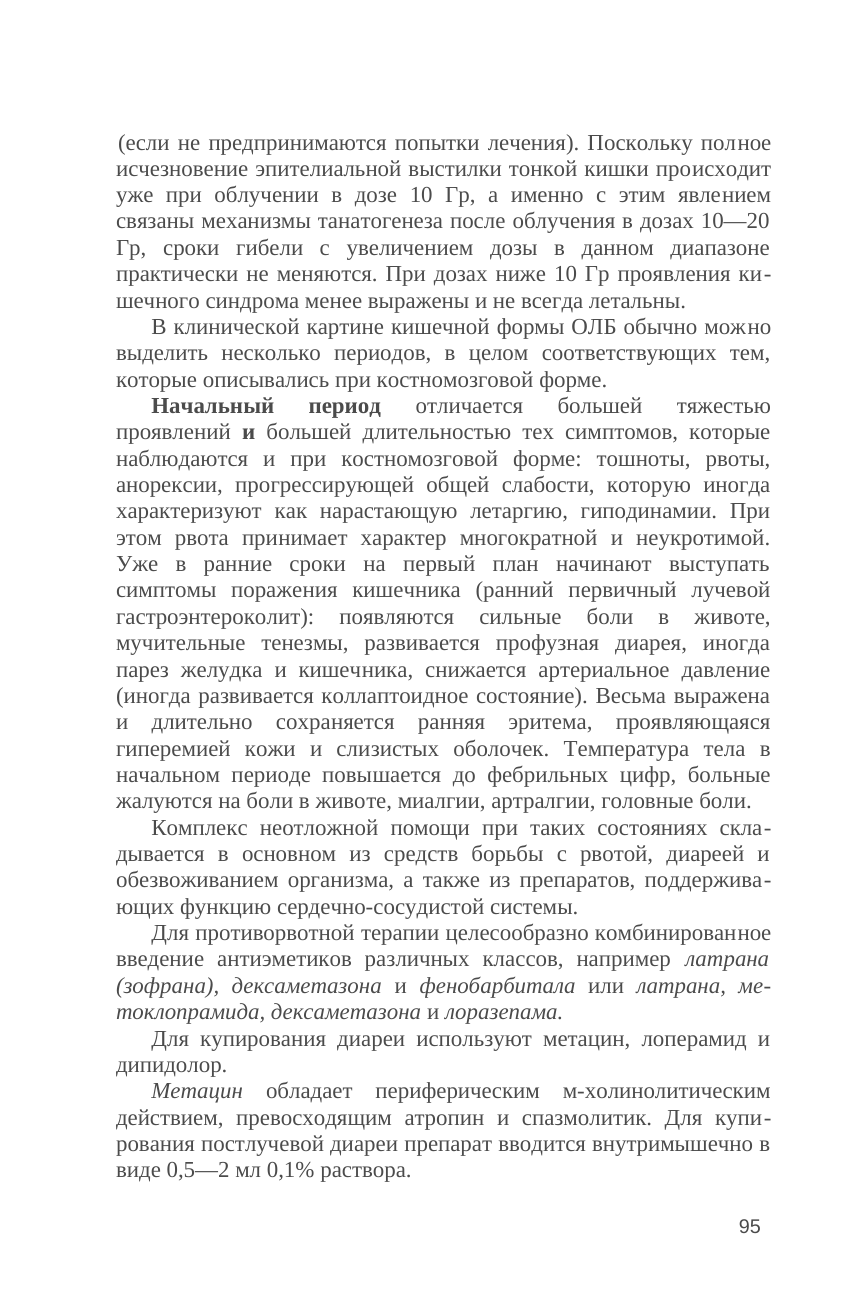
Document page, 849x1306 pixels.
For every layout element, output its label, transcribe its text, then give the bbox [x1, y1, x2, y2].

text Для купирования диареи используют метацин, лоперамид и дипидолор. [116, 1024, 771, 1077]
text В клинической картине кишечной формы ОЛБ обычно можно выделить несколько периодов, в целом соответствующих тем, которые описывались при костномозговой форме. [116, 313, 771, 392]
text Начальный период отличается большей тяжестью проявлений и большей длительностью тех симптомов, которые наблюдаются и при костномозговой форме: тошноты, рвоты, анорексии, прогрессирующей общей слабости, которую иногда характеризуют как нарастающую летаргию, гиподинамии. При этом рвота принимает характер многократной и неукротимой. Уже в ранние сроки на первый план начинают выступать симптомы поражения кишечника (ранний первичный лучевой гастроэнтероколит): появляются сильные боли в животе, мучительные тенезмы, развивается профузная диарея, иногда парез желудка и кишечника, снижается артериальное давление (иногда развивается коллаптоидное состояние). Весьма выражена и длительно сохраняется ранняя эритема, проявляющаяся гиперемией кожи и слизистых оболочек. Температура тела в начальном периоде повышается до фебрильных цифр, больные жалуются на боли в животе, миалгии, артралгии, головные боли. [116, 392, 771, 814]
text Для противорвотной терапии целесообразно комбинированное введение антиэметиков различных классов, например латрана (зофрана), дексаметазона и фенобарбитала или латрана, метоклопрамида, дексаметазона и лоразепама. [116, 919, 771, 1024]
text (если не предпринимаются попытки лечения). Поскольку полное исчезновение эпителиальной выстилки тонкой кишки происходит уже при облучении в дозе 10 Гр, а именно с этим явлением связаны механизмы танатогенеза после облучения в дозах 10—20 Гр, сроки гибели с увеличением дозы в данном диапазоне практически не меняются. При дозах ниже 10 Гр проявления кишечного синдрома менее выражены и не всегда летальны. [116, 128, 771, 313]
text Комплекс неотложной помощи при таких состояниях складывается в основном из средств борьбы с рвотой, диареей и обезвоживанием организма, а также из препаратов, поддерживающих функцию сердечно-сосудистой системы. [116, 814, 771, 919]
text Метацин обладает периферическим м-холинолитическим действием, превосходящим атропин и спазмолитик. Для купирования постлучевой диареи препарат вводится внутримышечно в виде 0,5—2 мл 0,1% раствора. [116, 1077, 771, 1183]
